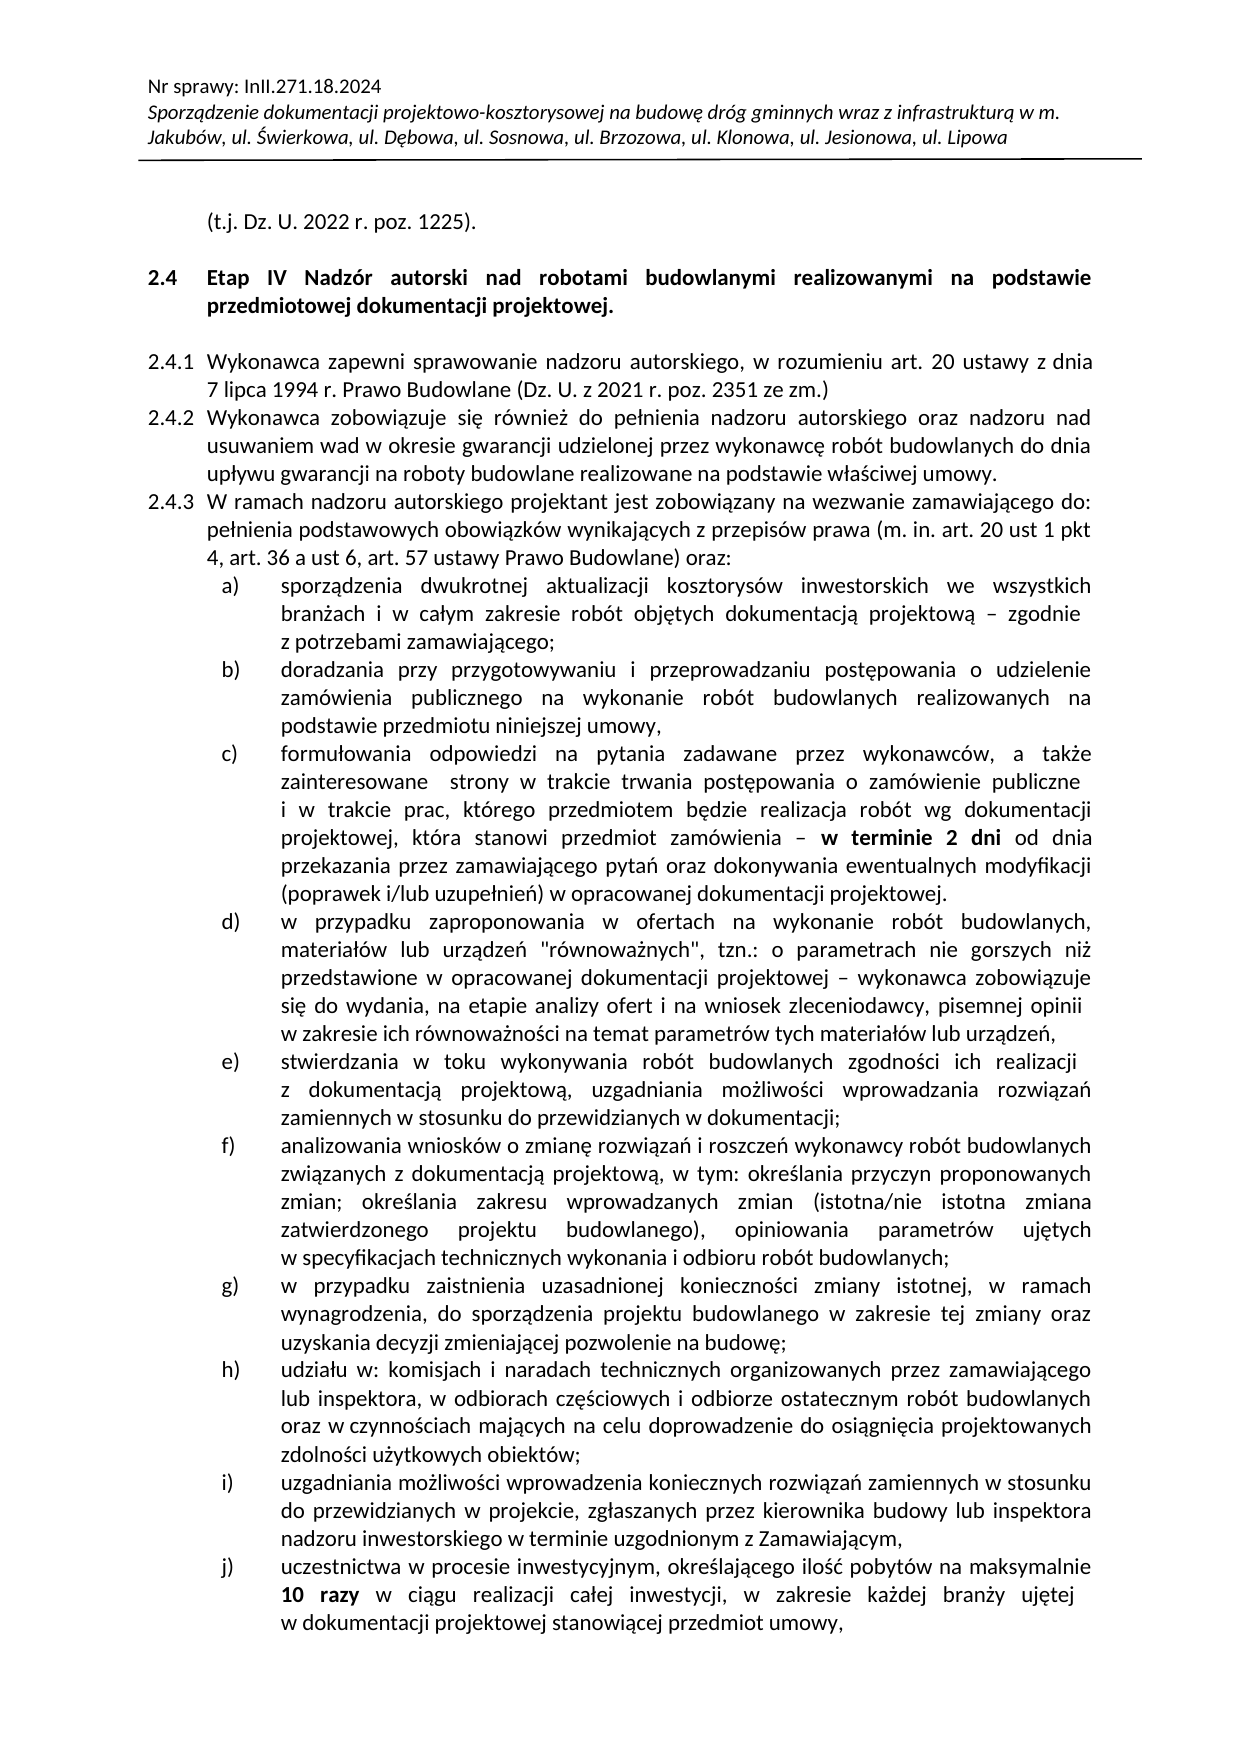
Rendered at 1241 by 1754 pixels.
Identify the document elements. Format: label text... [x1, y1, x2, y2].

list analizowania wniosków o zmianę rozwiązań i roszczeń wykonawcy robót budowlanych związanych z dokumentacją projektową, w tym: określania przyczyn proponowanych zmian; określania zakresu wprowadzanych zmian (istotna/nie istotna zmiana zatwierdzonego projektu budowlanego), opiniowania parametrów ujętych w specyfikacjach technicznych wykonania i odbioru robót budowlanych; [221, 1131, 1093, 1272]
list w przypadku zaproponowania w ofertach na wykonanie robót budowlanych, materiałów lub urządzeń "równoważnych", tzn.: o parametrach nie gorszych niż przedstawione w opracowanej dokumentacji projektowej – wykonawca zobowiązuje się do wydania, na etapie analizy ofert i na wniosek zleceniodawcy, pisemnej opinii w zakresie ich równoważności na temat parametrów tych materiałów lub urządzeń, [221, 907, 1093, 1047]
list W ramach nadzoru autorskiego projektant jest zobowiązany na wezwanie zamawiającego do: pełnienia podstawowych obowiązków wynikających z przepisów prawa (m. in. art. 20 ust 1 pkt 4, art. 36 a ust 6, art. 57 ustawy Prawo Budowlane) oraz: [148, 487, 1093, 571]
list uzgadniania możliwości wprowadzenia koniecznych rozwiązań zamiennych w stosunku do przewidzianych w projekcie, zgłaszanych przez kierownika budowy lub inspektora nadzoru inwestorskiego w terminie uzgodnionym z Zamawiającym, [221, 1468, 1093, 1552]
list w przypadku zaistnienia uzasadnionej konieczności zmiany istotnej, w ramach wynagrodzenia, do sporządzenia projektu budowlanego w zakresie tej zmiany oraz uzyskania decyzji zmieniającej pozwolenie na budowę; [221, 1272, 1093, 1356]
list Etap IV Nadzór autorski nad robotami budowlanymi realizowanymi na podstawie przedmiotowej dokumentacji projektowej. [148, 263, 1093, 319]
list formułowania odpowiedzi na pytania zadawane przez wykonawców, a także zainteresowane strony w trakcie trwania postępowania o zamówienie publiczne i w trakcie prac, którego przedmiotem będzie realizacja robót wg dokumentacji projektowej, która stanowi przedmiot zamówienia – w terminie 2 dni od dnia przekazania przez zamawiającego pytań oraz dokonywania ewentualnych modyfikacji (poprawek i/lub uzupełnień) w opracowanej dokumentacji projektowej. [221, 739, 1093, 907]
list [148, 179, 1093, 235]
list udziału w: komisjach i naradach technicznych organizowanych przez zamawiającego lub inspektora, w odbiorach częściowych i odbiorze ostatecznym robót budowlanych oraz w czynnościach mających na celu doprowadzenie do osiągnięcia projektowanych zdolności użytkowych obiektów; [221, 1356, 1093, 1468]
list Wykonawca zapewni sprawowanie nadzoru autorskiego, w rozumieniu art. 20 ustawy z dnia 7 lipca 1994 r. Prawo Budowlane (Dz. U. z 2021 r. poz. 2351 ze zm.) [148, 347, 1093, 403]
list stwierdzania w toku wykonywania robót budowlanych zgodności ich realizacji z dokumentacją projektową, uzgadniania możliwości wprowadzania rozwiązań zamiennych w stosunku do przewidzianych w dokumentacji; [221, 1047, 1093, 1131]
list doradzania przy przygotowywaniu i przeprowadzaniu postępowania o udzielenie zamówienia publicznego na wykonanie robót budowlanych realizowanych na podstawie przedmiotu niniejszej umowy, [221, 655, 1093, 739]
list sporządzenia dwukrotnej aktualizacji kosztorysów inwestorskich we wszystkich branżach i w całym zakresie robót objętych dokumentacją projektową – zgodnie z potrzebami zamawiającego; [221, 571, 1093, 655]
list Wykonawca zobowiązuje się również do pełnienia nadzoru autorskiego oraz nadzoru nad usuwaniem wad w okresie gwarancji udzielonej przez wykonawcę robót budowlanych do dnia upływu gwarancji na roboty budowlane realizowane na podstawie właściwej umowy. [148, 403, 1093, 487]
list uczestnictwa w procesie inwestycyjnym, określającego ilość pobytów na maksymalnie 10 razy w ciągu realizacji całej inwestycji, w zakresie każdej branży ujętej w dokumentacji projektowej stanowiącej przedmiot umowy, [221, 1552, 1093, 1636]
